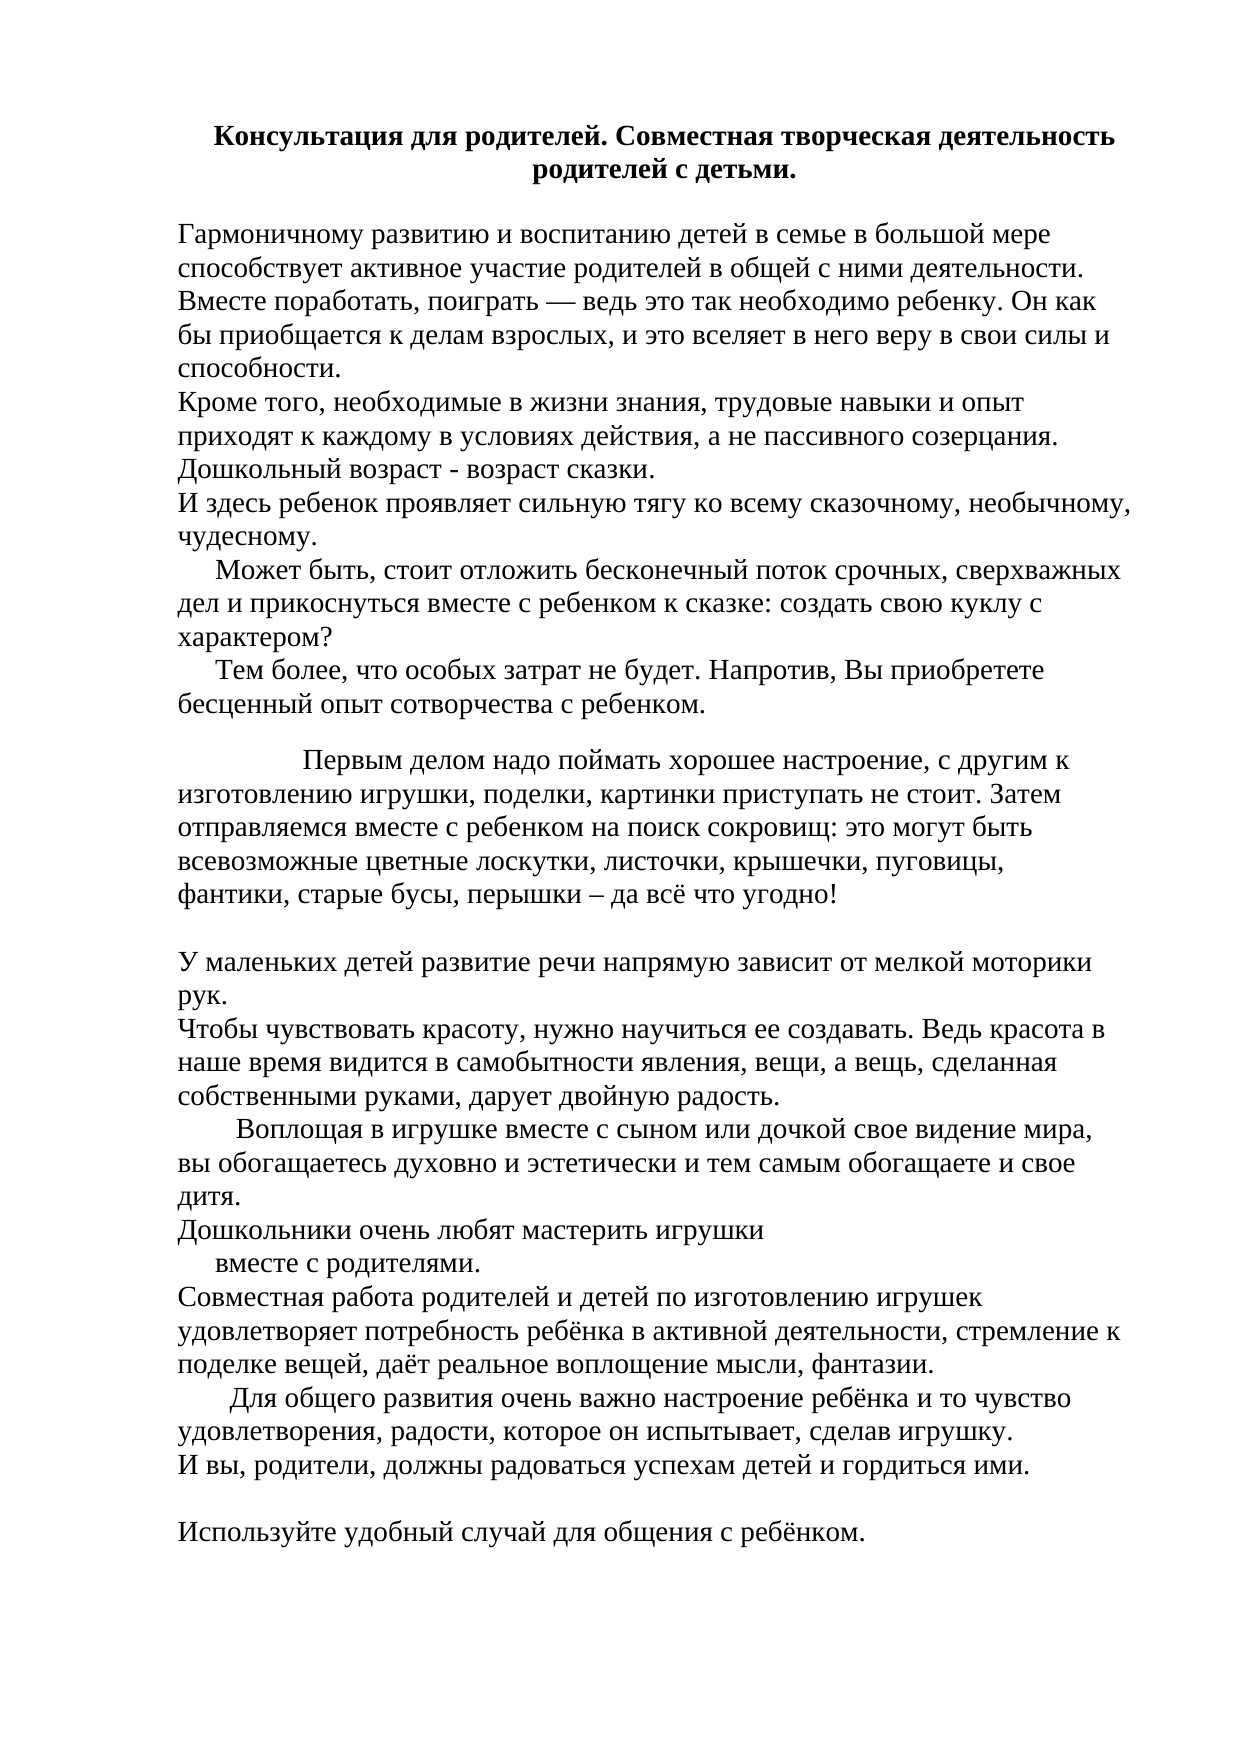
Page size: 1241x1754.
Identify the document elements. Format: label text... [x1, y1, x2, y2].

text Тем более, что особых затрат не будет. Напротив, Вы приобретете бесценный опыт сотворчества с ребенком. [177, 652, 1152, 719]
text Дошкольники очень любят мастерить игрушки [177, 1212, 1152, 1246]
text У маленьких детей развитие речи напрямую зависит от мелкой моторики рук. [177, 944, 1114, 1011]
text Чтобы чувствовать красоту, нужно научиться ее создавать. Ведь красота в наше время видится в самобытности явления, вещи, а вещь, сделанная собственными руками, дарует двойную радость. Воплощая в игрушке вместе с сыном или дочкой свое видение мира, вы обогащаетесь духовно и эстетически и тем самым обогащаете и свое дитя. [177, 1011, 1114, 1212]
text Консультация для родителей. Совместная творческая деятельность родителей с детьми. [177, 118, 1152, 185]
text Используйте удобный случай для общения с ребёнком. [177, 1480, 1152, 1547]
text вместе с родителями. [177, 1246, 1152, 1279]
text Для общего развития очень важно настроение ребёнка и то чувство удовлетворения, радости, которое он испытывает, сделав игрушку. И вы, родители, должны радоваться успехам детей и гордиться ими. [177, 1380, 1152, 1480]
text Гармоничному развитию и воспитанию детей в семье в большой мере способствует активное участие родителей в общей с ними деятельности. [177, 216, 1114, 283]
text Совместная работа родителей и детей по изготовлению игрушек удовлетворяет потребность ребёнка в активной деятельности, стремление к поделке вещей, даёт реальное воплощение мысли, фантазии. [177, 1279, 1152, 1380]
text И здесь ребенок проявляет сильную тягу ко всему сказочному, необычному, чудесному. [177, 485, 1152, 552]
text Первым делом надо поймать хорошее настроение, с другим к изготовлению игрушки, поделки, картинки приступать не стоит. Затем отправляемся вместе с ребенком на поиск сокровищ: это могут быть всевозможные цветные лоскутки, листочки, крышечки, пуговицы, фантики, старые бусы, перышки – да всё что угодно! [177, 719, 1114, 910]
text Вместе поработать, поиграть — ведь это так необходимо ребенку. Он как бы приобщается к делам взрослых, и это вселяет в него веру в свои силы и способности. Кроме того, необходимые в жизни знания, трудовые навыки и опыт приходят к каждому в условиях действия, а не пассивного созерцания. [177, 283, 1114, 451]
text Может быть, стоит отложить бесконечный поток срочных, сверхважных дел и прикоснуться вместе с ребенком к сказке: создать свою куклу с характером? [177, 552, 1152, 652]
text Дошкольный возраст - возраст сказки. [177, 451, 1152, 485]
